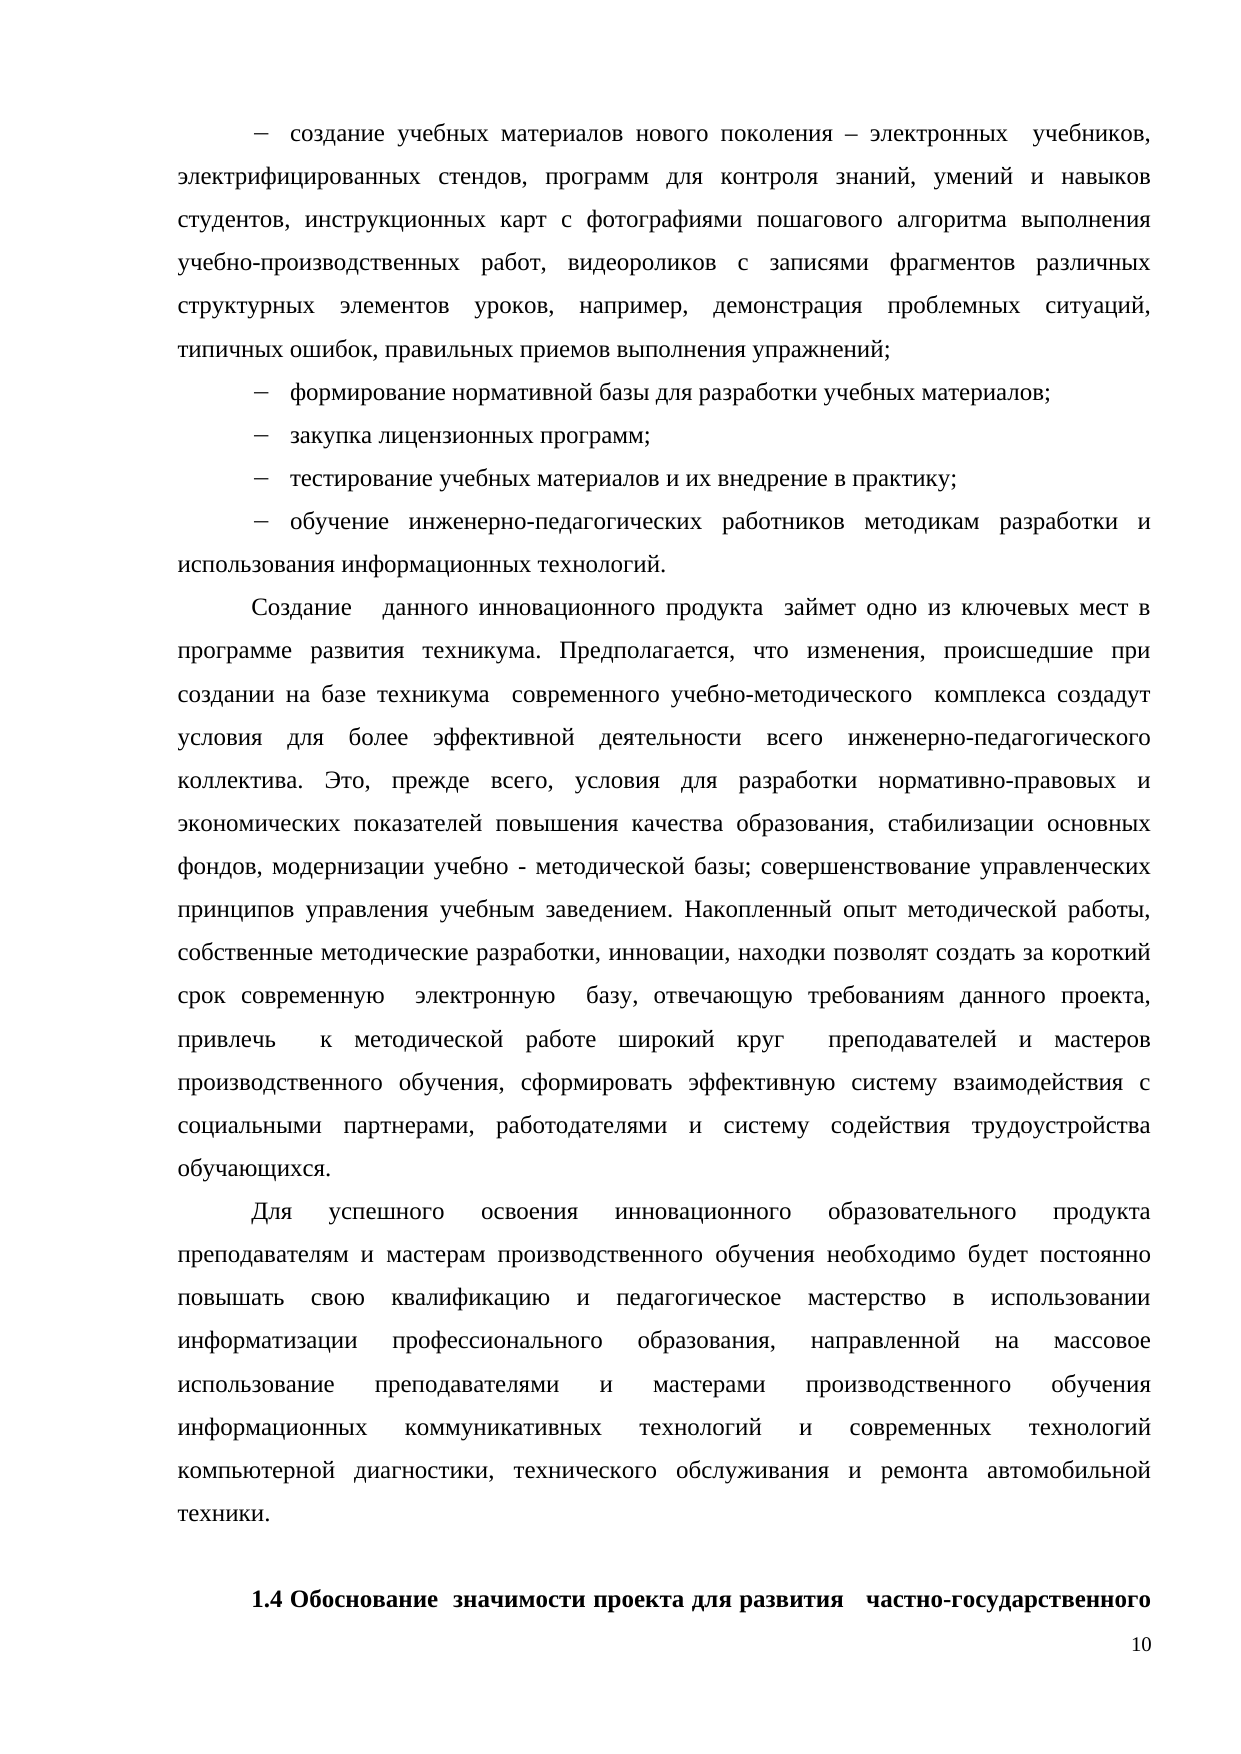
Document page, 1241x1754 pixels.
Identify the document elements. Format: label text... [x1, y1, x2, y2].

list закупка лицензионных программ; [177, 420, 1152, 449]
list создание учебных материалов нового поколения – электронных учебников, электрифицированных стендов, программ для контроля знаний, умений и навыков студентов, инструкционных карт с фотографиями пошагового алгоритма выполнения учебно-производственных работ, видеороликов с записями фрагментов различных структурных элементов уроков, например, демонстрация проблемных ситуаций, типичных ошибок, правильных приемов выполнения упражнений; [177, 118, 1152, 362]
list формирование нормативной базы для разработки учебных материалов; [177, 377, 1152, 406]
list тестирование учебных материалов и их внедрение в практику; [177, 463, 1152, 492]
text Для успешного освоения инновационного образовательного продукта преподавателям и мастерам производственного обучения необходимо будет постоянно повышать свою квалификацию и педагогическое мастерство в использовании информатизации профессионального образования, направленной на массовое использование преподавателями и мастерами производственного обучения информационных коммуникативных технологий и современных технологий компьютерной диагностики, технического обслуживания и ремонта автомобильной техники. [177, 1196, 1152, 1527]
list обучение инженерно-педагогических работников методикам разработки и использования информационных технологий. [177, 506, 1152, 578]
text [177, 1584, 1152, 1613]
text Создание данного инновационного продукта займет одно из ключевых мест в программе развития техникума. Предполагается, что изменения, происшедшие при создании на базе техникума современного учебно-методического комплекса создадут условия для более эффективной деятельности всего инженерно-педагогического коллектива. Это, прежде всего, условия для разработки нормативно-правовых и экономических показателей повышения качества образования, стабилизации основных фондов, модернизации учебно - методической базы; совершенствование управленческих принципов управления учебным заведением. Накопленный опыт методической работы, собственные методические разработки, инновации, находки позволят создать за короткий срок современную электронную базу, отвечающую требованиям данного проекта, привлечь к методической работе широкий круг преподавателей и мастеров производственного обучения, сформировать эффективную систему взаимодействия с социальными партнерами, работодателями и систему содействия трудоустройства обучающихся. [177, 592, 1152, 1182]
